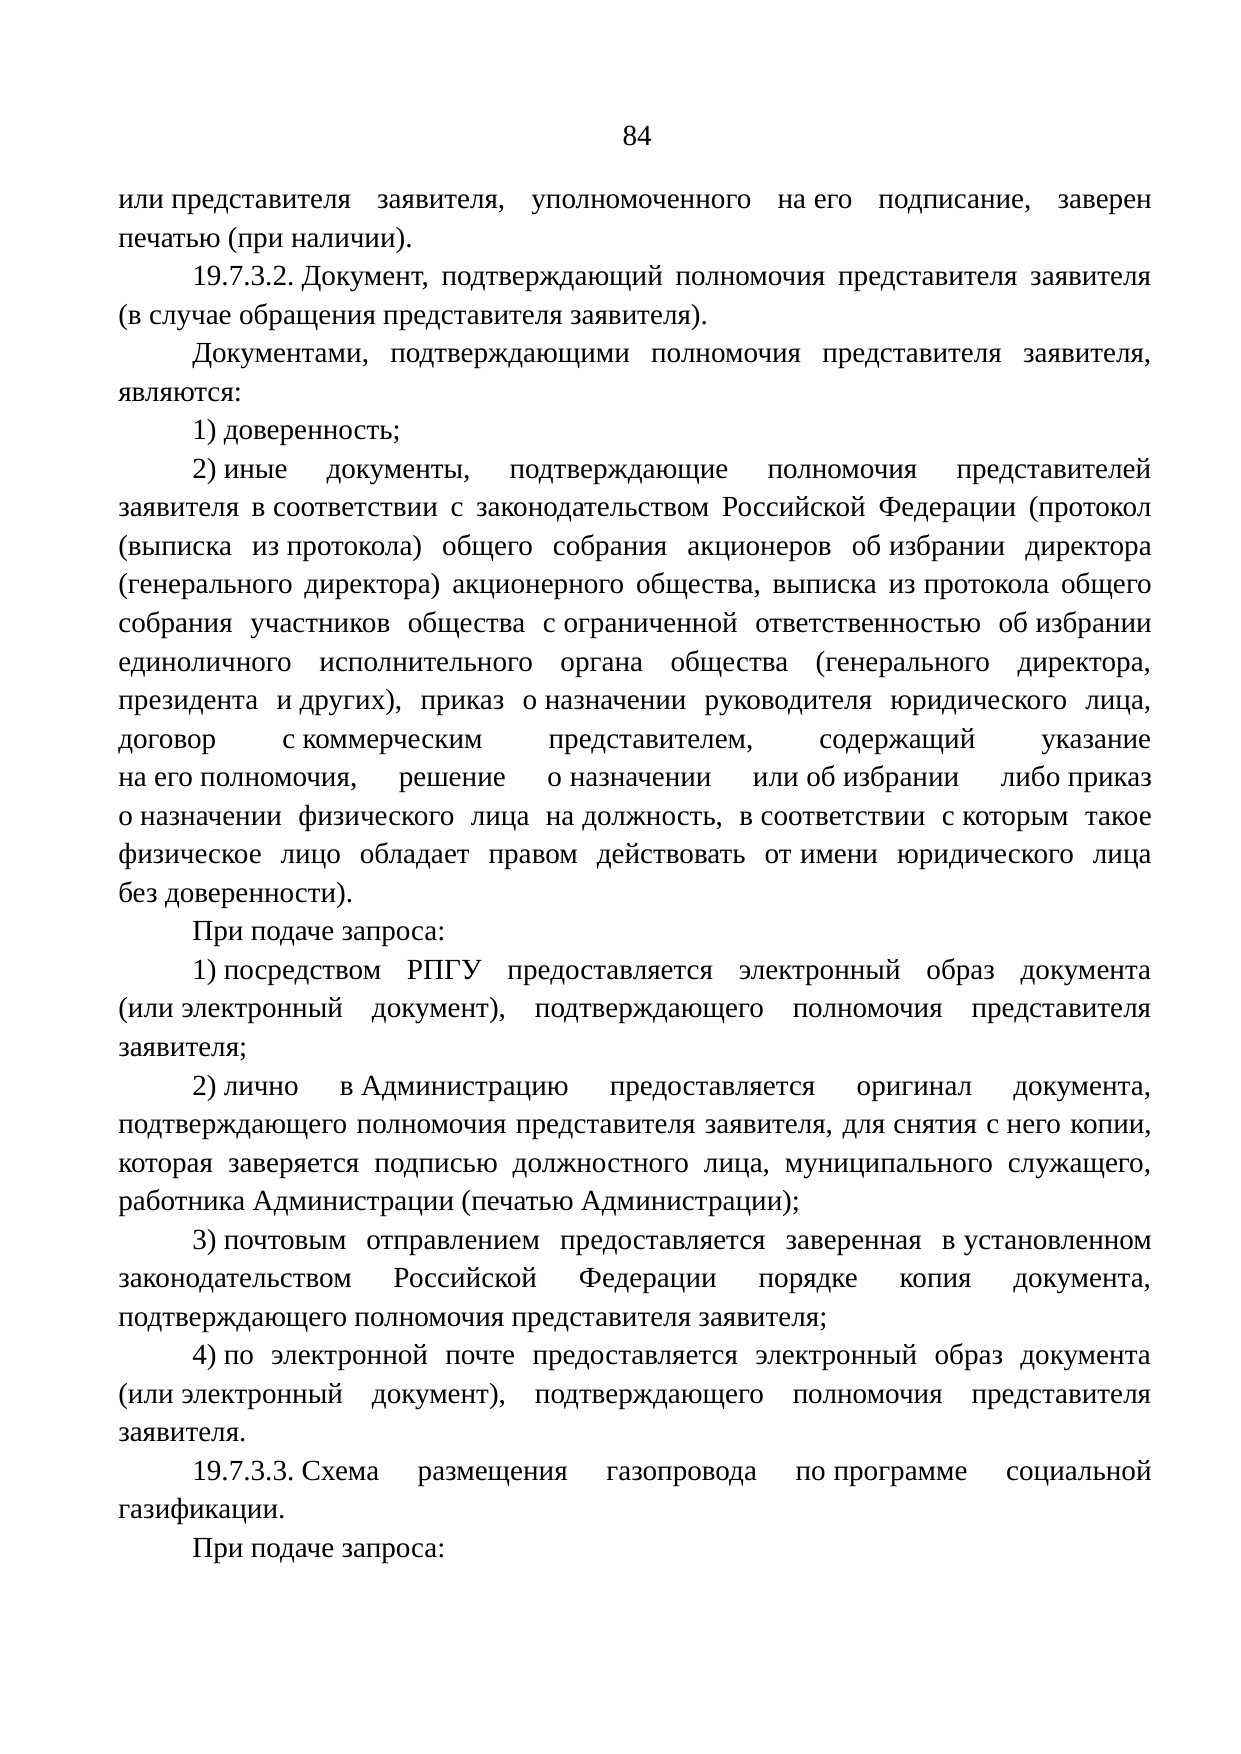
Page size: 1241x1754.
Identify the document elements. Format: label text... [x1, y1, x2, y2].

text При подаче запроса: [118, 1530, 1152, 1564]
text 1) посредством РПГУ предоставляется электронный образ документа (или электронный документ), подтверждающего полномочия представителя заявителя; [118, 952, 1152, 1063]
text 1) доверенность; [118, 412, 1152, 446]
text При подаче запроса: [118, 913, 1152, 947]
text 19.7.3.3. Схема размещения газопровода по программе социальной газификации. [118, 1453, 1152, 1525]
text 4) по электронной почте предоставляется электронный образ документа (или электронный документ), подтверждающего полномочия представителя заявителя. [118, 1337, 1152, 1448]
text 19.7.3.2. Документ, подтверждающий полномочия представителя заявителя (в случае обращения представителя заявителя). [118, 258, 1152, 330]
text Документами, подтверждающими полномочия представителя заявителя, являются: [118, 335, 1152, 407]
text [118, 181, 1152, 253]
text 3) почтовым отправлением предоставляется заверенная в установленном законодательством Российской Федерации порядке копия документа, подтверждающего полномочия представителя заявителя; [118, 1222, 1152, 1332]
text 2) лично в Администрацию предоставляется оригинал документа, подтверждающего полномочия представителя заявителя, для снятия с него копии, которая заверяется подписью должностного лица, муниципального служащего, работника Администрации (печатью Администрации); [118, 1068, 1152, 1217]
text 2) иные документы, подтверждающие полномочия представителей заявителя в соответствии с законодательством Российской Федерации (протокол (выписка из протокола) общего собрания акционеров об избрании директора (генерального директора) акционерного общества, выписка из протокола общего собрания участников общества с ограниченной ответственностью об избрании единоличного исполнительного органа общества (генерального директора, президента и других), приказ о назначении руководителя юридического лица, договор с коммерческим представителем, содержащий указание на его полномочия, решение о назначении или об избрании либо приказ о назначении физического лица на должность, в соответствии с которым такое физическое лицо обладает правом действовать от имени юридического лица без доверенности). [118, 451, 1152, 908]
